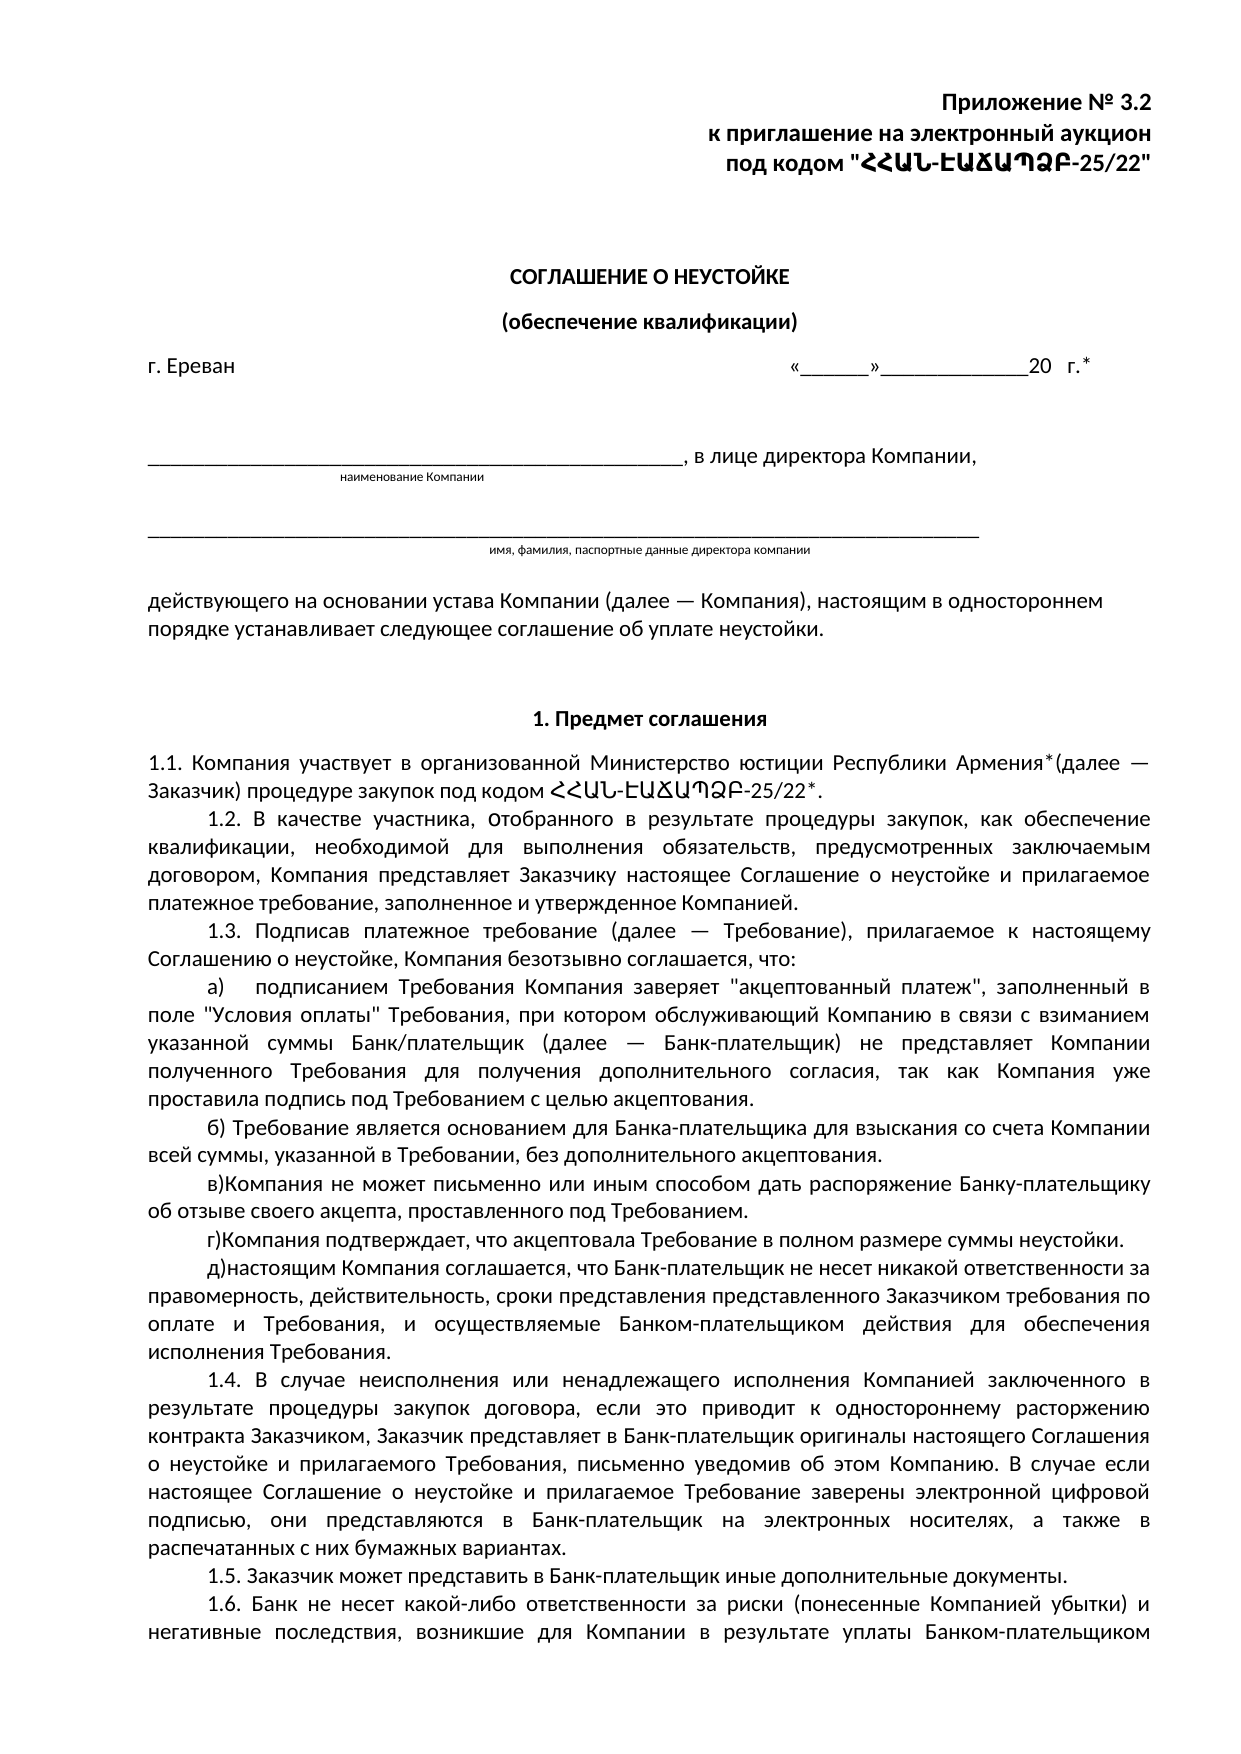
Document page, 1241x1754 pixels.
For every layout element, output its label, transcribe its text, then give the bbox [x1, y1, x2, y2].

text _______________________________________________, в лице директора Компании, [148, 441, 1152, 469]
text г)Компания подтверждает, что акцептовала Требование в полном размере суммы неустойки. [148, 1225, 1152, 1253]
text 1.4. В случае неисполнения или ненадлежащего исполнения Компанией заключенного в результате процедуры закупок договора, если это приводит к одностороннему расторжению контракта Заказчиком, Заказчик представляет в Банк-плательщик оригиналы настоящего Соглашения о неустойке и прилагаемого Требования, письменно уведомив об этом Компанию. В случае если настоящее Соглашение о неустойке и прилагаемое Требование заверены электронной цифровой подписью, они представляются в Банк-плательщик на электронных носителях, а также в распечатанных с них бумажных вариантах. [148, 1365, 1152, 1561]
text Приложение № 3.2 [148, 86, 1152, 117]
text 1.5. Заказчик может представить в Банк-плательщик иные дополнительные документы. [148, 1561, 1152, 1589]
text 1.3. Подписав платежное требование (далее — Требование), прилагаемое к настоящему Соглашению о неустойке, Компания безотзывно соглашается, что: [148, 916, 1152, 972]
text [148, 1589, 1152, 1645]
text 1. Предмет соглашения [148, 704, 1152, 732]
text имя, фамилия, паспортные данные директора компании [148, 542, 1152, 569]
text б) Требование является основанием для Банка-плательщика для взыскания со счета Компании всей суммы, указанной в Требовании, без дополнительного акцептования. [148, 1113, 1152, 1169]
text к приглашение на электронный аукцион [177, 117, 1152, 147]
table_header «______»_____________20 г.* [635, 351, 1104, 396]
text в)Компания не может письменно или иным способом дать распоряжение Банку-плательщику об отзыве своего акцепта, проставленного под Требованием. [148, 1169, 1152, 1225]
text порядке устанавливает следующее соглашение об уплате неустойки. [148, 614, 1152, 642]
text а) подписанием Требования Компания заверяет "акцептованный платеж", заполненный в поле "Условия оплаты" Требования, при котором обслуживающий Компанию в связи с взиманием указанной суммы Банк/плательщик (далее — Банк-плательщик) не представляет Компании полученного Требования для получения дополнительного согласия, так как Компания уже проставила подпись под Требованием с целью акцептования. [148, 972, 1152, 1113]
text 1.2. В качестве участника, օтобранного в результате процедуры закупок, как обеспечение квалификации, необходимой для выполнения обязательств, предусмотренных заключаемым договором, Kомпания представляет Заказчику настоящее Соглашение о неустойке и прилагаемое платежное требование, заполненное и утвержденное Компанией. [148, 804, 1152, 916]
text 1.1. Компания участвует в организованной Министерство юстиции Республики Армения*(далее — Заказчик) процедуре закупок под кодом ՀՀԱՆ-ԷԱՃԱՊՁԲ-25/22*. [148, 748, 1152, 804]
text СОГЛАШЕНИЕ О НЕУСТОЙКЕ [148, 262, 1152, 290]
text действующего на основании устава Компании (далее — Компания), настоящим в одностороннем [148, 586, 1152, 614]
text _________________________________________________________________________ [148, 513, 1152, 542]
text под кодом "ՀՀԱՆ-ԷԱՃԱՊՁԲ-25/22" [177, 147, 1152, 178]
text наименование Компании [340, 469, 1152, 497]
text (обеспечение квалификации) [148, 307, 1152, 335]
table_header г. Ереван [136, 351, 635, 396]
text д)настоящим Компания соглашается, что Банк-плательщик не несет никакой ответственности за правомерность, действительность, сроки представления представленного Заказчиком требования по оплате и Требования, и осуществляемые Банком-плательщиком действия для обеспечения исполнения Требования. [148, 1253, 1152, 1365]
